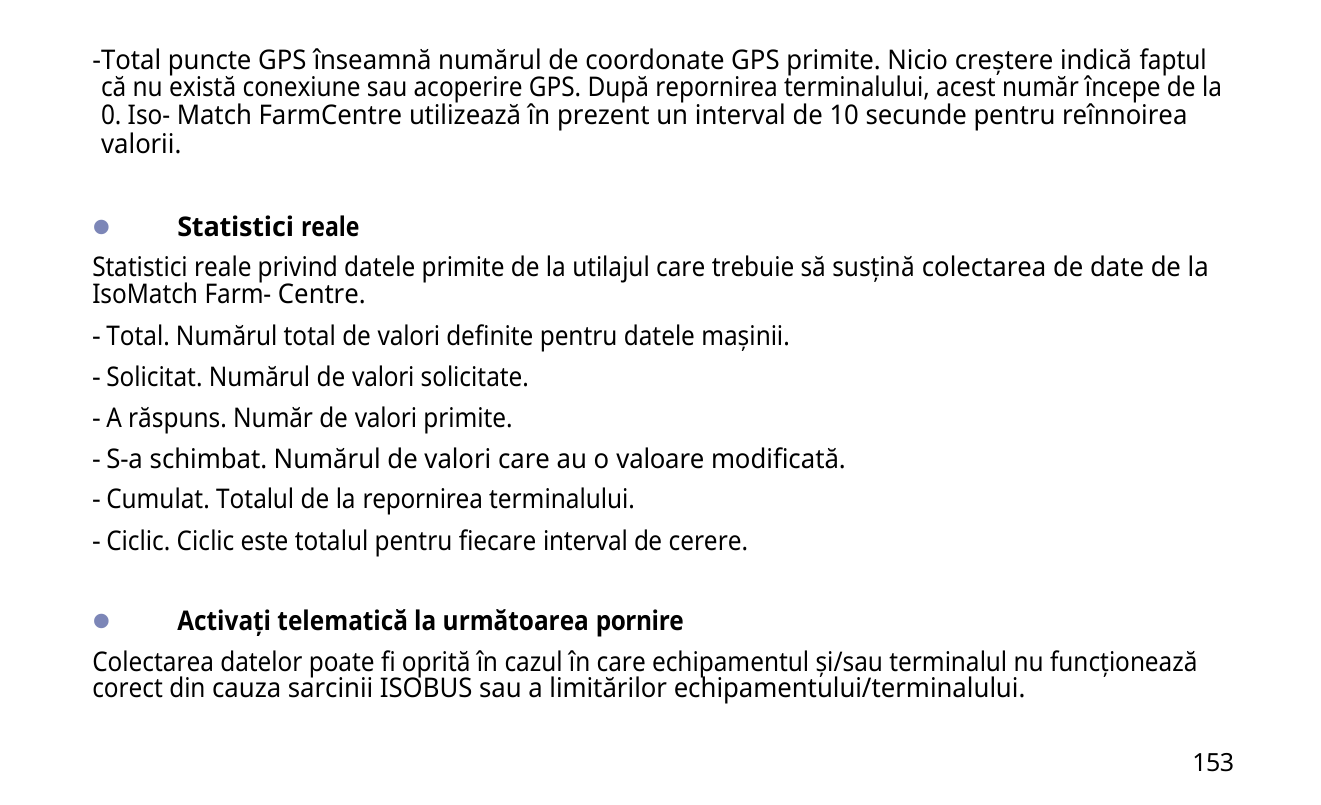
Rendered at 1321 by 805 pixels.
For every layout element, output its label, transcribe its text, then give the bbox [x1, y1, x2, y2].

list Total puncte GPS înseamnă numărul de coordonate GPS primite. Nicio creștere indică faptul că nu există conexiune sau acoperire GPS. După repornirea terminalului, acest număr începe de la 0. Iso- Match FarmCentre utilizează în prezent un interval de 10 secunde pentru reînnoirea valorii. [92, 46, 1223, 162]
list Total. Numărul total de valori definite pentru datele mașinii. [92, 317, 1258, 353]
list A răspuns. Număr de valori primite. [92, 398, 1258, 435]
list Cumulat. Totalul de la repornirea terminalului. [92, 480, 1258, 517]
text Colectarea datelor poate fi oprită în cazul în care echipamentul și/sau terminalul nu funcționează corect din cauza sarcinii ISOBUS sau a limitărilor echipamentului/terminalului. [92, 648, 1232, 706]
text Statistici reale privind datele primite de la utilajul care trebuie să susțină colectarea de date de la IsoMatch Farm- Centre. [92, 254, 1258, 311]
list Ciclic. Ciclic este totalul pentru fiecare interval de cerere. [92, 521, 1258, 558]
subtitle Statistici reale [92, 207, 1258, 244]
list S-a schimbat. Numărul de valori care au o valoare modificată. [92, 439, 1258, 476]
list Solicitat. Numărul de valori solicitate. [92, 357, 1258, 394]
subtitle Activați telematică la următoarea pornire [92, 602, 1258, 639]
